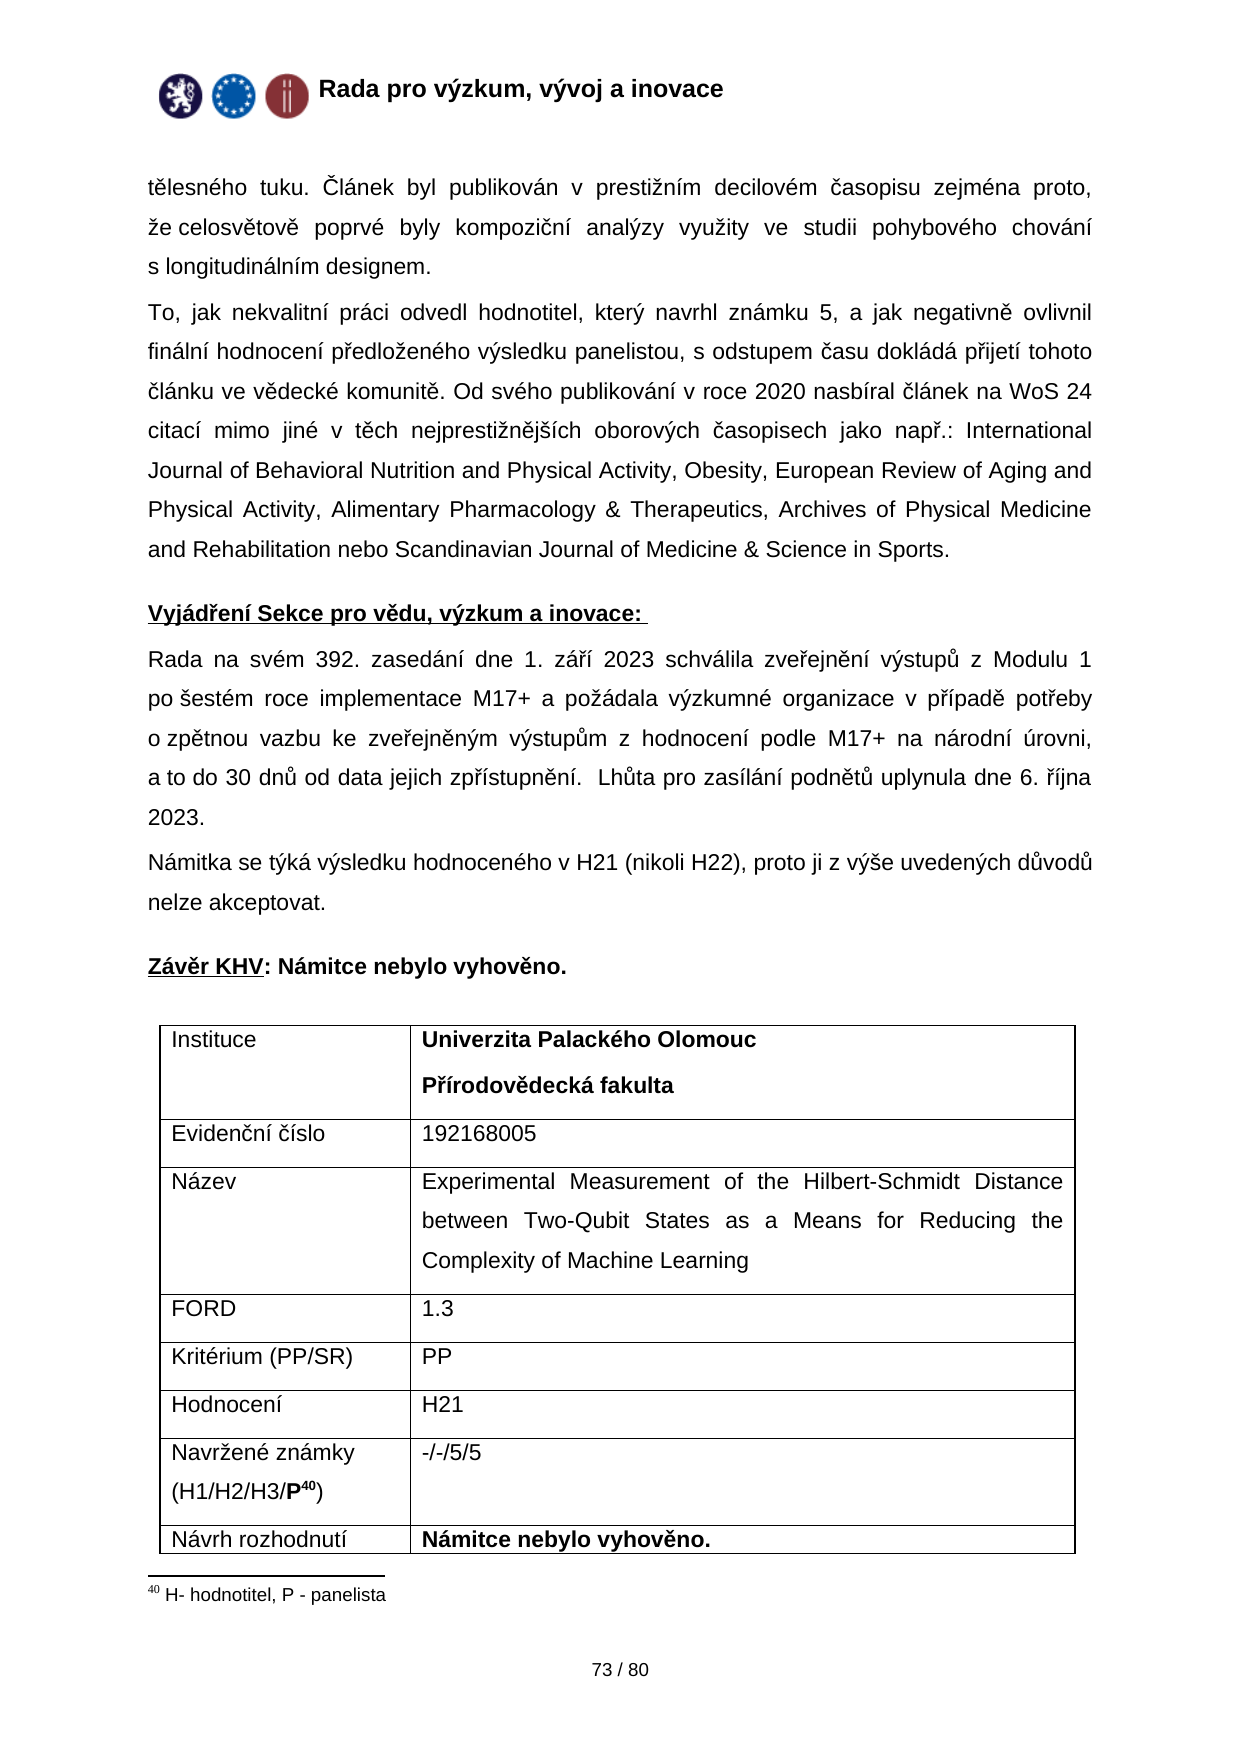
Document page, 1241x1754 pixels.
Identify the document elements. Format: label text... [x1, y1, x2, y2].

table_cell Experimental Measurement of the Hilbert-Schmidt Distance between Two-Qubit States as a Means for Reducing the Complexity of Machine Learning [411, 1168, 1074, 1294]
text To, jak nekvalitní práci odvedl hodnotitel, který navrhl známku 5, a jak negativně ovlivnil finální hodnocení předloženého výsledku panelistou, s odstupem času dokládá přijetí tohoto článku ve vědecké komunitě. Od svého publikování v roce 2020 nasbíral článek na WoS 24 citací mimo jiné v těch nejprestižnějších oborových časopisech jako např.: International Journal of Behavioral Nutrition and Physical Activity, Obesity, European Review of Aging and Physical Activity, Alimentary Pharmacology & Therapeutics, Archives of Physical Medicine and Rehabilitation nebo Scandinavian Journal of Medicine & Science in Sports. [148, 299, 1093, 562]
table_cell Navržené známky (H1/H2/H3/P) [161, 1439, 410, 1525]
table_cell FORD [161, 1295, 410, 1342]
text Závěr KHV: Námitce nebylo vyhověno. [148, 953, 1093, 980]
table_cell -/-/5/5 [411, 1439, 1074, 1525]
table_cell 1.3 [411, 1295, 1074, 1342]
picture [158, 73, 309, 120]
table_header Instituce [161, 1026, 410, 1119]
table_cell PP [411, 1343, 1074, 1390]
table_cell Kritérium (PP/SR) [161, 1343, 410, 1390]
table_cell Evidenční číslo [161, 1120, 410, 1167]
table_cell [411, 1526, 1074, 1552]
table_cell Hodnocení [161, 1391, 410, 1438]
table_cell 192168005 [411, 1120, 1074, 1167]
table_header Univerzita Palackého Olomouc Přírodovědecká fakulta [411, 1026, 1074, 1119]
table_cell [161, 1526, 410, 1552]
table_cell H21 [411, 1391, 1074, 1438]
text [148, 174, 1093, 279]
text Námitka se týká výsledku hodnoceného v H21 (nikoli H22), proto ji z výše uvedených důvodů nelze akceptovat. [148, 849, 1093, 915]
text Vyjádření Sekce pro vědu, výzkum a inovace: [148, 600, 1093, 626]
table_cell Název [161, 1168, 410, 1294]
text Rada na svém 392. zasedání dne 1. září 2023 schválila zveřejnění výstupů z Modulu 1 po šestém roce implementace M17+ a požádala výzkumné organizace v případě potřeby o zpětnou vazbu ke zveřejněným výstupům z hodnocení podle M17+ na národní úrovni, a to do 30 dnů od data jejich zpřístupnění. Lhůta pro zasílání podnětů uplynula dne 6. října 2023. [148, 646, 1093, 830]
